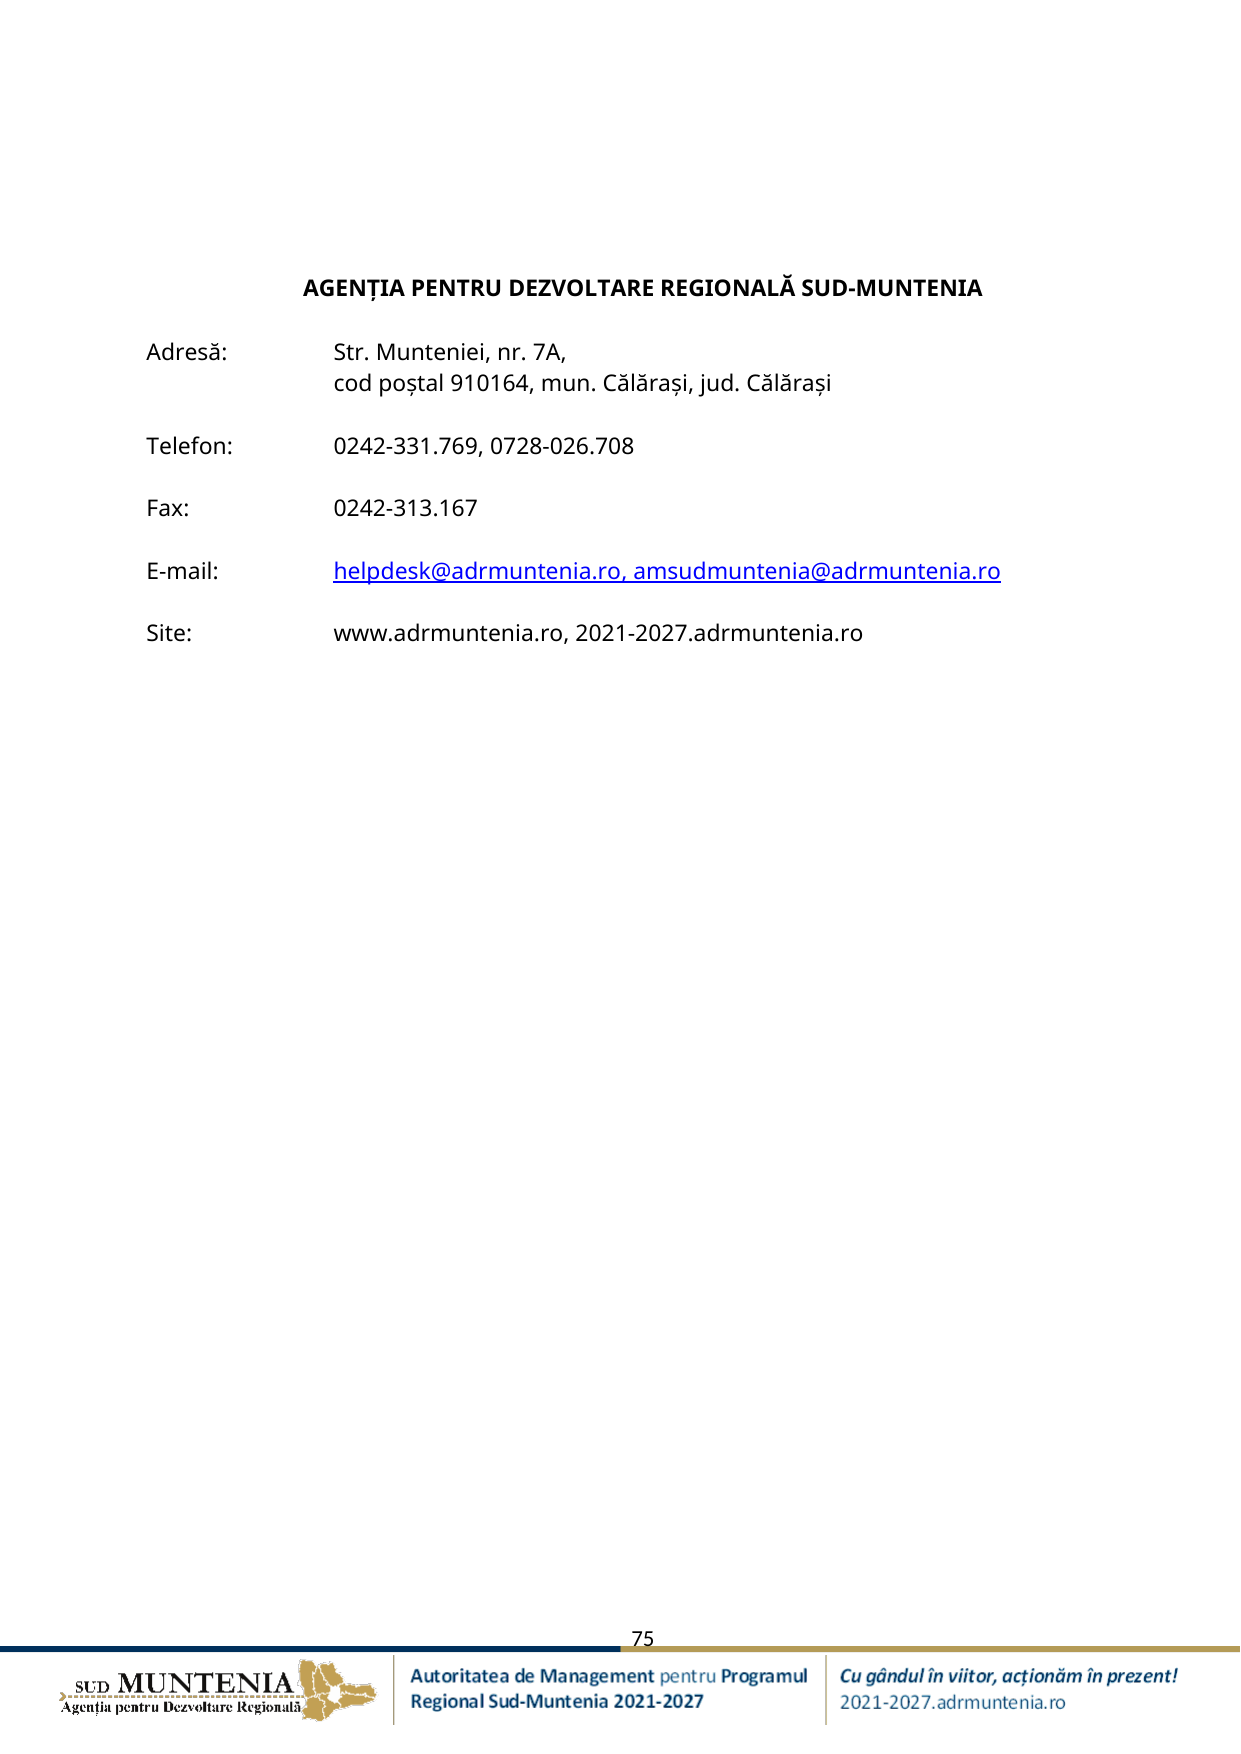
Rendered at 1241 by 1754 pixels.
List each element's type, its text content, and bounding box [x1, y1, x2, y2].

table_cell Fax: [135, 492, 322, 554]
table_header Str. Munteniei, nr. 7A, cod poștal 910164, mun. Călărași, jud. Călărași [322, 336, 1115, 429]
table_cell helpdesk@adrmuntenia.ro, amsudmuntenia@adrmuntenia.ro [322, 555, 1115, 617]
text AGENȚIA PENTRU DEZVOLTARE REGIONALĂ SUD-MUNTENIA [135, 272, 1150, 303]
table_cell 0242-313.167 [322, 492, 1115, 554]
picture [0, 1646, 1241, 1726]
table_cell E-mail: [135, 555, 322, 617]
table_cell www.adrmuntenia.ro, 2021-2027.adrmuntenia.ro [322, 617, 1115, 679]
table_cell 0242-331.769, 0728-026.708 [322, 430, 1115, 492]
table_cell Site: [135, 617, 322, 679]
table_cell Telefon: [135, 430, 322, 492]
table_header Adresă: [135, 336, 322, 429]
